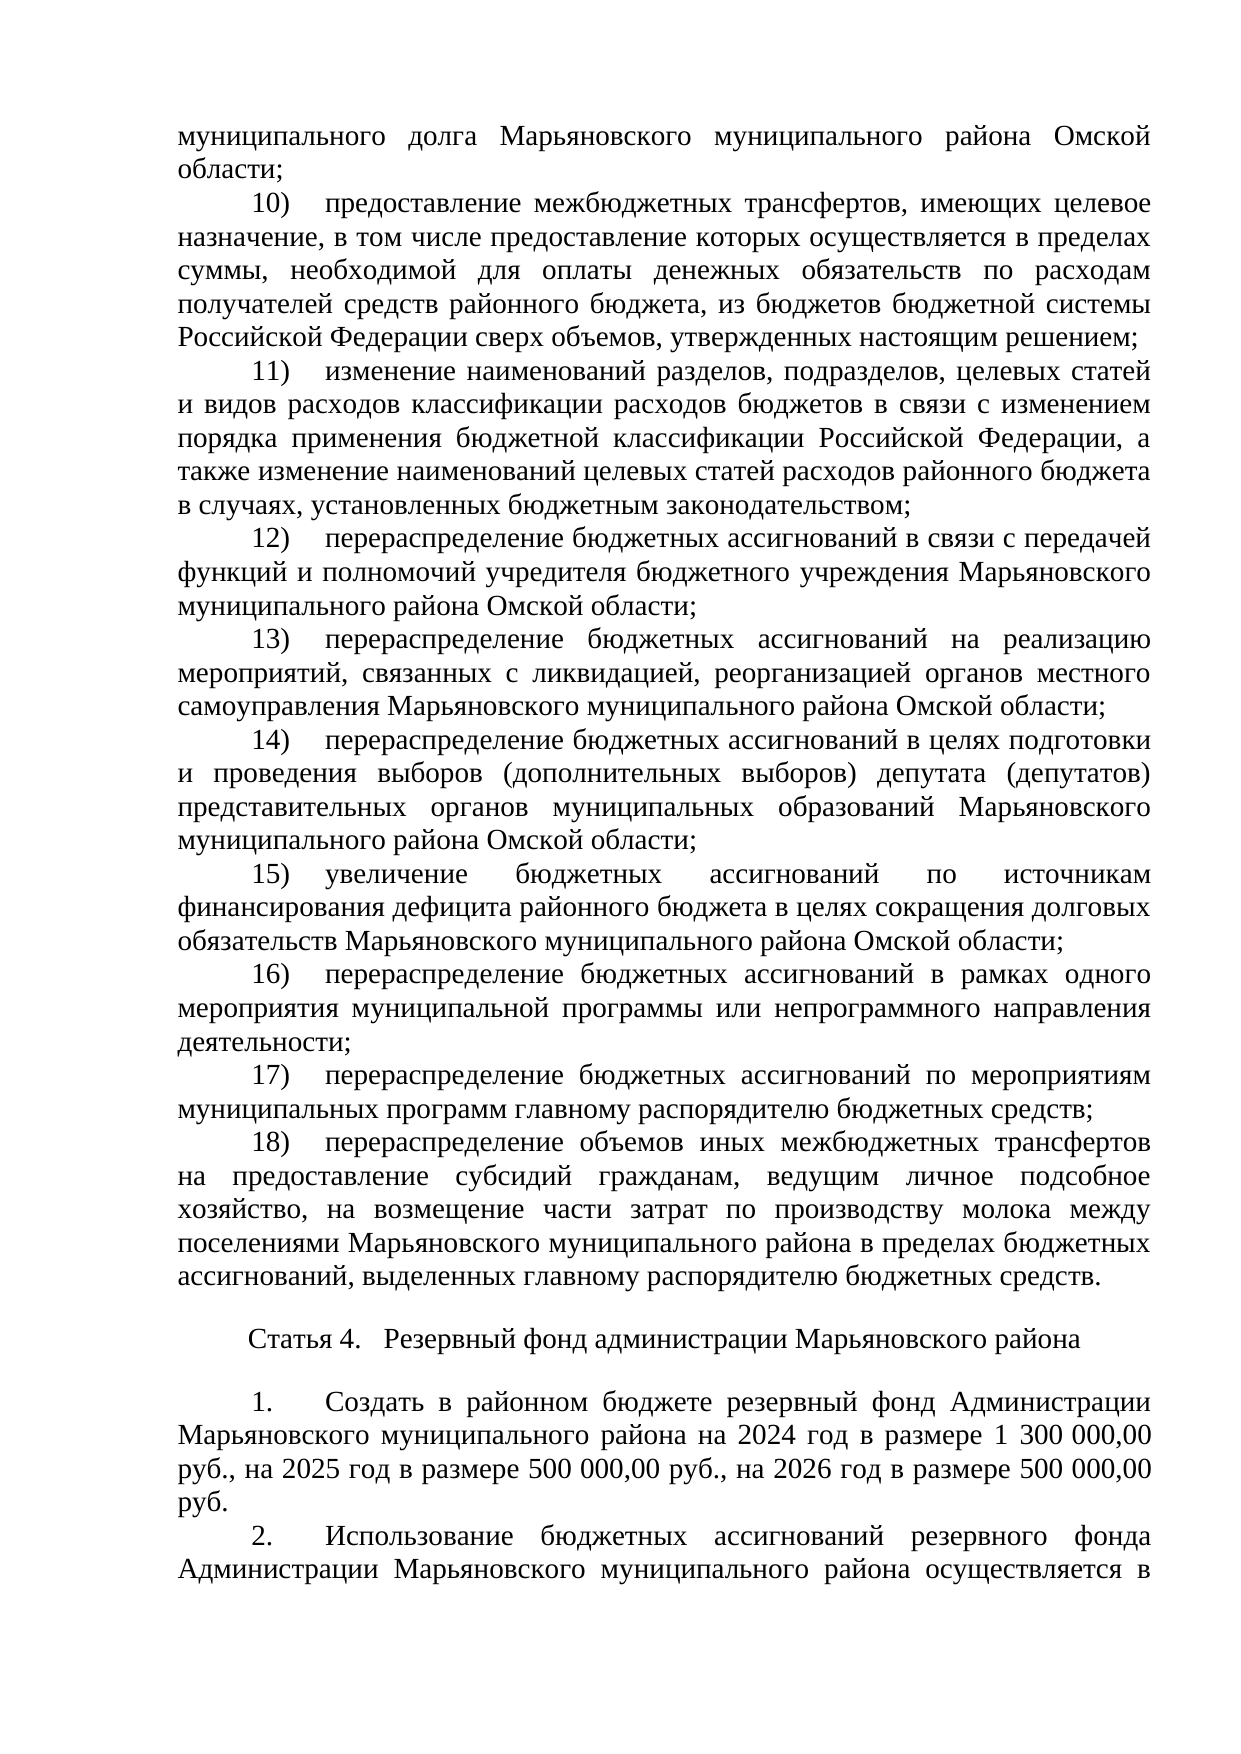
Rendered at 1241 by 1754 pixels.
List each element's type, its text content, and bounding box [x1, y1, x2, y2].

text 17) перераспределение бюджетных ассигнований по мероприятиям муниципальных программ главному распорядителю бюджетных средств; [177, 1057, 1152, 1124]
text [177, 1518, 1152, 1585]
text 13) перераспределение бюджетных ассигнований на реализацию мероприятий, связанных с ликвидацией, реорганизацией органов местного самоуправления Марьяновского муниципального района Омской области; [177, 621, 1152, 722]
text 16) перераспределение бюджетных ассигнований в рамках одного мероприятия муниципальной программы или непрограммного направления деятельности; [177, 957, 1152, 1057]
text 18) перераспределение объемов иных межбюджетных трансфертов на предоставление субсидий гражданам, ведущим личное подсобное хозяйство, на возмещение части затрат по производству молока между поселениями Марьяновского муниципального района в пределах бюджетных ассигнований, выделенных главному распорядителю бюджетных средств. [177, 1124, 1152, 1292]
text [177, 118, 1152, 185]
text 15) увеличение бюджетных ассигнований по источникам финансирования дефицита районного бюджета в целях сокращения долговых обязательств Марьяновского муниципального района Омской области; [177, 856, 1152, 957]
text 1. Создать в районном бюджете резервный фонд Администрации Марьяновского муниципального района на 2024 год в размере 1 300 000,00 руб., на 2025 год в размере 500 000,00 руб., на 2026 год в размере 500 000,00 руб. [177, 1384, 1152, 1518]
text 10) предоставление межбюджетных трансфертов, имеющих целевое назначение, в том числе предоставление которых осуществляется в пределах суммы, необходимой для оплаты денежных обязательств по расходам получателей средств районного бюджета, из бюджетов бюджетной системы Российской Федерации сверх объемов, утвержденных настоящим решением; [177, 185, 1152, 353]
text 14) перераспределение бюджетных ассигнований в целях подготовки и проведения выборов (дополнительных выборов) депутата (депутатов) представительных органов муниципальных образований Марьяновского муниципального района Омской области; [177, 722, 1152, 856]
text Статья 4. Резервный фонд администрации Марьяновского района [177, 1321, 1152, 1355]
text 11) изменение наименований разделов, подразделов, целевых статей и видов расходов классификации расходов бюджетов в связи с изменением порядка применения бюджетной классификации Российской Федерации, а также изменение наименований целевых статей расходов районного бюджета в случаях, установленных бюджетным законодательством; [177, 353, 1152, 521]
text 12) перераспределение бюджетных ассигнований в связи с передачей функций и полномочий учредителя бюджетного учреждения Марьяновского муниципального района Омской области; [177, 521, 1152, 621]
